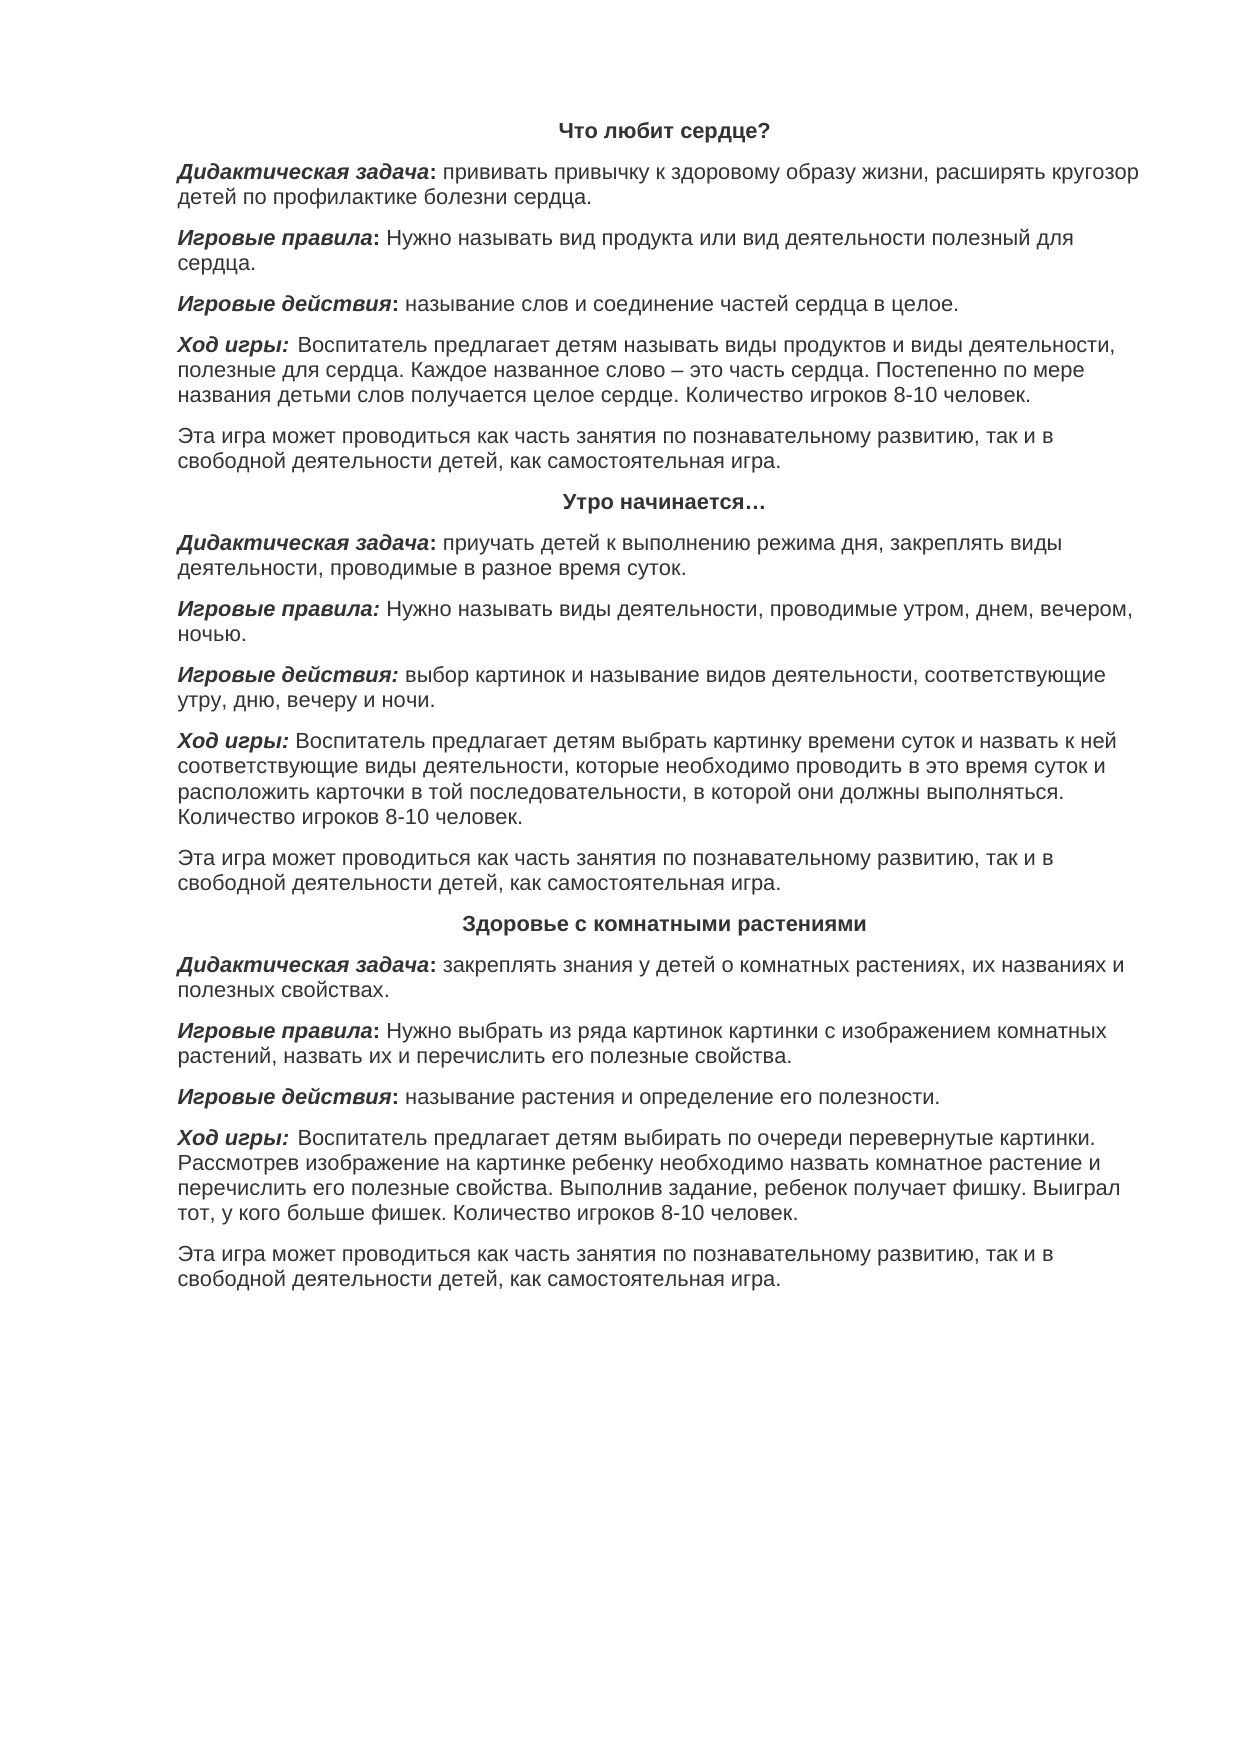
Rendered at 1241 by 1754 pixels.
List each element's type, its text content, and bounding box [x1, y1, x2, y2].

text Здоровье с комнатными растениями [177, 911, 1152, 936]
text Игровые действия: называние слов и соединение частей сердца в целое. [177, 291, 1152, 316]
text Ход игры: Воспитатель предлагает детям называть виды продуктов и виды деятельности, полезные для сердца. Каждое названное слово – это часть сердца. Постепенно по мере названия детьми слов получается целое сердце. Количество игроков 8-10 человек. [177, 332, 1152, 407]
text Ход игры: Воспитатель предлагает детям выбирать по очереди перевернутые картинки. Рассмотрев изображение на картинке ребенку необходимо назвать комнатное растение и перечислить его полезные свойства. Выполнив задание, ребенок получает фишку. Выиграл тот, у кого больше фишек. Количество игроков 8-10 человек. [177, 1124, 1152, 1225]
text Игровые действия: выбор картинок и называние видов деятельности, соответствующие утру, дню, вечеру и ночи. [177, 662, 1152, 712]
text Игровые правила: Нужно называть виды деятельности, проводимые утром, днем, вечером, ночью. [177, 596, 1152, 646]
text Утро начинается… [177, 489, 1152, 514]
text Эта игра может проводиться как часть занятия по познавательному развитию, так и в свободной деятельности детей, как самостоятельная игра. [177, 423, 1152, 473]
text Игровые правила: Нужно называть вид продукта или вид деятельности полезный для сердца. [177, 225, 1152, 275]
text Эта игра может проводиться как часть занятия по познавательному развитию, так и в свободной деятельности детей, как самостоятельная игра. [177, 1241, 1152, 1291]
text Что любит сердце? [177, 118, 1152, 143]
text Дидактическая задача: приучать детей к выполнению режима дня, закреплять виды деятельности, проводимые в разное время суток. [177, 530, 1152, 580]
text Дидактическая задача: прививать привычку к здоровому образу жизни, расширять кругозор детей по профилактике болезни сердца. [177, 159, 1152, 209]
text Игровые правила: Нужно выбрать из ряда картинок картинки с изображением комнатных растений, назвать их и перечислить его полезные свойства. [177, 1017, 1152, 1068]
text Ход игры: Воспитатель предлагает детям выбрать картинку времени суток и назвать к ней соответствующие виды деятельности, которые необходимо проводить в это время суток и расположить карточки в той последовательности, в которой они должны выполняться. Количество игроков 8-10 человек. [177, 728, 1152, 829]
text Эта игра может проводиться как часть занятия по познавательному развитию, так и в свободной деятельности детей, как самостоятельная игра. [177, 844, 1152, 895]
text Игровые действия: называние растения и определение его полезности. [177, 1083, 1152, 1109]
text Дидактическая задача: закреплять знания у детей о комнатных растениях, их названиях и полезных свойствах. [177, 951, 1152, 1002]
